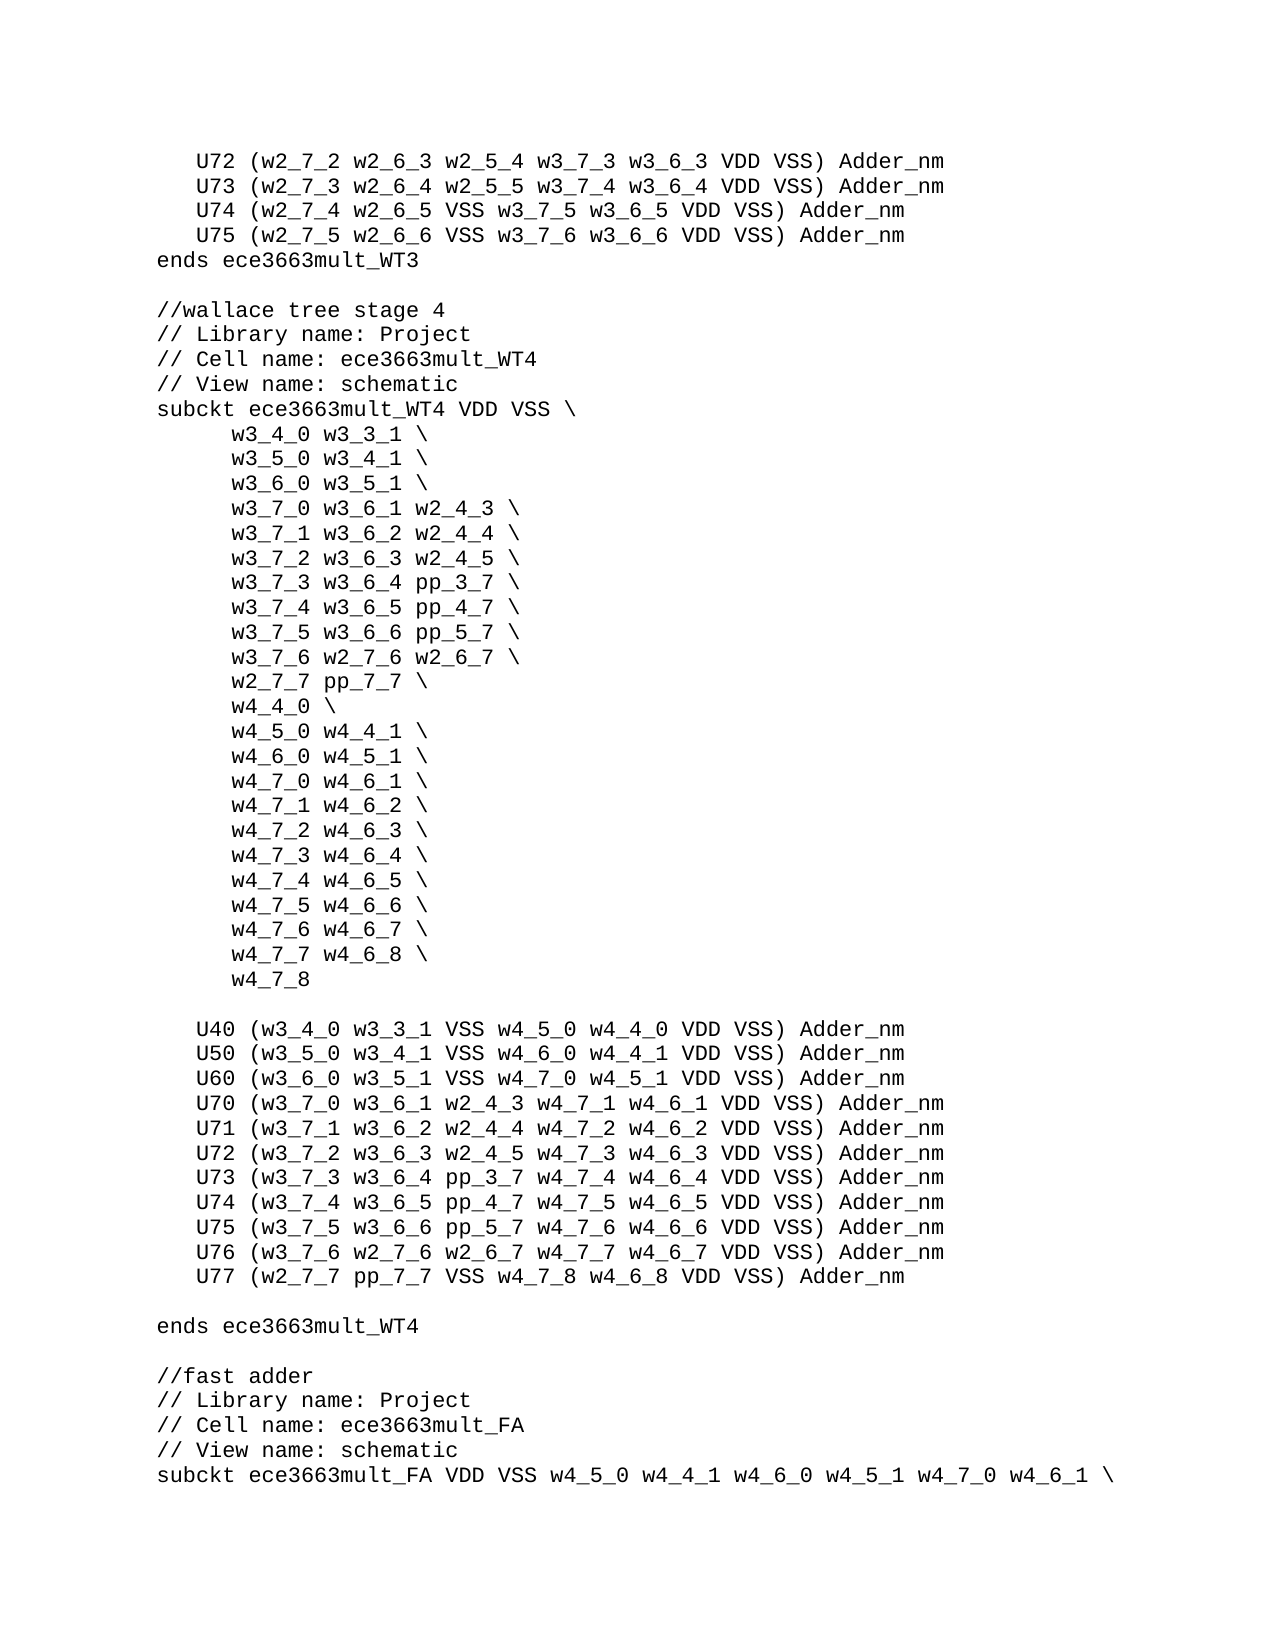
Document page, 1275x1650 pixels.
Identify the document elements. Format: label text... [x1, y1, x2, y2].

text // Cell name: ece3663mult_WT4 [156, 348, 1118, 373]
text w3_7_1 w3_6_2 w2_4_4 \ [156, 522, 1118, 547]
text w3_7_3 w3_6_4 pp_3_7 \ [156, 571, 1118, 596]
text w3_7_0 w3_6_1 w2_4_3 \ [156, 497, 1118, 522]
text w4_7_5 w4_6_6 \ [156, 894, 1118, 918]
text ends ece3663mult_WT4 [156, 1315, 1118, 1340]
text U72 (w2_7_2 w2_6_3 w2_5_4 w3_7_3 w3_6_3 VDD VSS) Adder_nm [156, 150, 1118, 175]
text w4_7_6 w4_6_7 \ [156, 918, 1118, 943]
text w4_7_4 w4_6_5 \ [156, 869, 1118, 894]
text //wallace tree stage 4 [156, 299, 1118, 323]
text U73 (w3_7_3 w3_6_4 pp_3_7 w4_7_4 w4_6_4 VDD VSS) Adder_nm [156, 1166, 1118, 1191]
text U60 (w3_6_0 w3_5_1 VSS w4_7_0 w4_5_1 VDD VSS) Adder_nm [156, 1067, 1118, 1092]
text w4_5_0 w4_4_1 \ [156, 720, 1118, 745]
text U40 (w3_4_0 w3_3_1 VSS w4_5_0 w4_4_0 VDD VSS) Adder_nm [156, 1018, 1118, 1042]
text U50 (w3_5_0 w3_4_1 VSS w4_6_0 w4_4_1 VDD VSS) Adder_nm [156, 1042, 1118, 1067]
text U77 (w2_7_7 pp_7_7 VSS w4_7_8 w4_6_8 VDD VSS) Adder_nm [156, 1266, 1118, 1290]
text w3_7_4 w3_6_5 pp_4_7 \ [156, 596, 1118, 621]
text //fast adder [156, 1365, 1118, 1389]
text w4_7_8 [156, 968, 1118, 993]
text U75 (w2_7_5 w2_6_6 VSS w3_7_6 w3_6_6 VDD VSS) Adder_nm [156, 224, 1118, 249]
text U76 (w3_7_6 w2_7_6 w2_6_7 w4_7_7 w4_6_7 VDD VSS) Adder_nm [156, 1241, 1118, 1266]
text // Cell name: ece3663mult_FA [156, 1414, 1118, 1439]
text w3_5_0 w3_4_1 \ [156, 447, 1118, 472]
text // Library name: Project [156, 323, 1118, 348]
text U75 (w3_7_5 w3_6_6 pp_5_7 w4_7_6 w4_6_6 VDD VSS) Adder_nm [156, 1216, 1118, 1241]
text w3_7_2 w3_6_3 w2_4_5 \ [156, 547, 1118, 571]
text w4_7_3 w4_6_4 \ [156, 844, 1118, 869]
text w4_4_0 \ [156, 695, 1118, 720]
text subckt ece3663mult_WT4 VDD VSS \ [156, 398, 1118, 423]
text w4_7_2 w4_6_3 \ [156, 819, 1118, 844]
text U74 (w2_7_4 w2_6_5 VSS w3_7_5 w3_6_5 VDD VSS) Adder_nm [156, 199, 1118, 224]
text U70 (w3_7_0 w3_6_1 w2_4_3 w4_7_1 w4_6_1 VDD VSS) Adder_nm [156, 1092, 1118, 1117]
text // View name: schematic [156, 373, 1118, 398]
text w4_7_7 w4_6_8 \ [156, 943, 1118, 968]
text w4_6_0 w4_5_1 \ [156, 745, 1118, 770]
text subckt ece3663mult_FA VDD VSS w4_5_0 w4_4_1 w4_6_0 w4_5_1 w4_7_0 w4_6_1 \ [156, 1464, 1118, 1489]
text w3_6_0 w3_5_1 \ [156, 472, 1118, 497]
text U74 (w3_7_4 w3_6_5 pp_4_7 w4_7_5 w4_6_5 VDD VSS) Adder_nm [156, 1191, 1118, 1216]
text // View name: schematic [156, 1439, 1118, 1464]
text w3_4_0 w3_3_1 \ [156, 423, 1118, 447]
text w4_7_1 w4_6_2 \ [156, 794, 1118, 819]
text ends ece3663mult_WT3 [156, 249, 1118, 274]
text w4_7_0 w4_6_1 \ [156, 770, 1118, 794]
text U71 (w3_7_1 w3_6_2 w2_4_4 w4_7_2 w4_6_2 VDD VSS) Adder_nm [156, 1117, 1118, 1142]
text w2_7_7 pp_7_7 \ [156, 671, 1118, 695]
text U72 (w3_7_2 w3_6_3 w2_4_5 w4_7_3 w4_6_3 VDD VSS) Adder_nm [156, 1142, 1118, 1166]
text // Library name: Project [156, 1389, 1118, 1414]
text w3_7_6 w2_7_6 w2_6_7 \ [156, 646, 1118, 671]
text w3_7_5 w3_6_6 pp_5_7 \ [156, 621, 1118, 646]
text U73 (w2_7_3 w2_6_4 w2_5_5 w3_7_4 w3_6_4 VDD VSS) Adder_nm [156, 175, 1118, 199]
